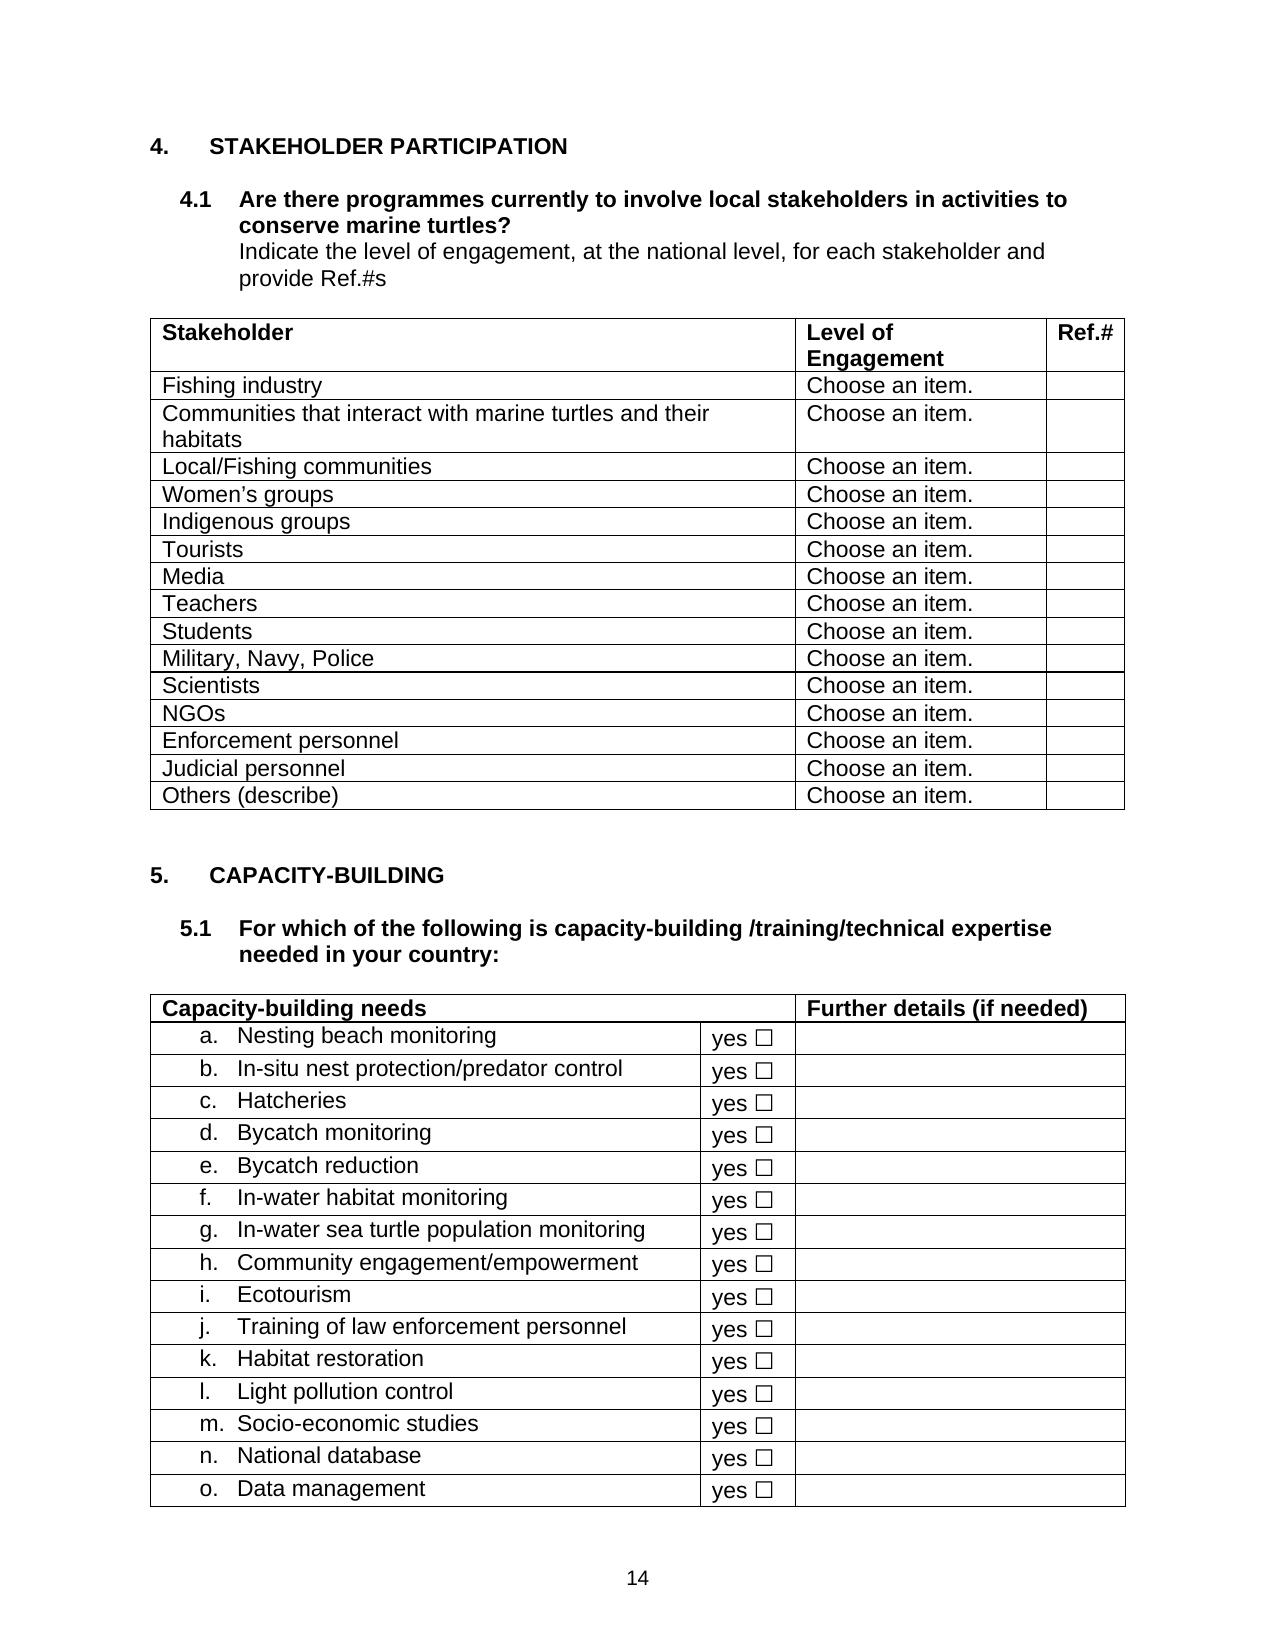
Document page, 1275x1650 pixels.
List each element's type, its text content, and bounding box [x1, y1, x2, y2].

table_cell [1047, 536, 1124, 562]
table_cell [1047, 372, 1124, 398]
table_cell [1047, 481, 1124, 507]
table_cell yes [701, 1249, 795, 1280]
table_cell yes [701, 1055, 795, 1086]
table_cell yes [701, 1087, 795, 1118]
table_cell Tourists [151, 536, 795, 562]
table_cell Bycatch monitoring [151, 1119, 700, 1151]
table_cell Media [151, 563, 795, 589]
table_cell yes [701, 1475, 795, 1506]
table_cell NGOs [151, 700, 795, 726]
table_cell Hatcheries [151, 1087, 700, 1118]
table_cell [796, 1119, 1125, 1151]
table_cell [796, 1378, 1125, 1409]
table_cell Enforcement personnel [151, 727, 795, 754]
table_cell yes [701, 1410, 795, 1441]
list Are there programmes currently to involve local stakeholders in activities to conserve marine turtles? [179, 186, 1125, 238]
table_cell Communities that interact with marine turtles and their habitats [151, 400, 795, 452]
table_cell Light pollution control [151, 1378, 700, 1409]
table_cell [796, 1184, 1125, 1215]
table_cell Socio-economic studies [151, 1410, 700, 1441]
table_cell Students [151, 618, 795, 644]
table_cell yes [701, 1119, 795, 1151]
list CAPACITY-BUILDING [150, 862, 1125, 888]
table_header Ref.# [1047, 319, 1124, 371]
table_cell [796, 1249, 1125, 1280]
table_cell yes [701, 1378, 795, 1409]
table_cell Scientists [151, 673, 795, 699]
table_cell Others (describe) [151, 782, 795, 808]
table_cell yes [701, 1023, 795, 1054]
table_cell [1047, 453, 1124, 480]
table_cell [796, 1345, 1125, 1377]
table_cell yes [701, 1184, 795, 1215]
table_cell [1047, 645, 1124, 671]
table_cell yes [701, 1152, 795, 1183]
table_cell [796, 1313, 1125, 1344]
table_cell Teachers [151, 590, 795, 617]
table_cell Fishing industry [151, 372, 795, 398]
table_cell yes [701, 1345, 795, 1377]
table_cell Habitat restoration [151, 1345, 700, 1377]
table_cell National database [151, 1442, 700, 1473]
table_cell [796, 1216, 1125, 1247]
table_cell In-water sea turtle population monitoring [151, 1216, 700, 1247]
list Indicate the level of engagement, at the national level, for each stakeholder and provide Ref.#s [239, 238, 1125, 291]
table_cell [796, 1152, 1125, 1183]
table_cell Local/Fishing communities [151, 453, 795, 480]
table_cell [1047, 590, 1124, 617]
table_cell In-water habitat monitoring [151, 1184, 700, 1215]
table_cell Data management [151, 1475, 700, 1506]
table_cell [796, 1410, 1125, 1441]
table_cell [796, 1281, 1125, 1312]
table_cell [1047, 782, 1124, 808]
table_cell Community engagement/empowerment [151, 1249, 700, 1280]
table_cell [1047, 727, 1124, 754]
table_cell [1047, 400, 1124, 452]
table_cell [796, 1475, 1125, 1506]
table_cell yes [701, 1281, 795, 1312]
table_cell yes [701, 1216, 795, 1247]
table_cell Judicial personnel [151, 755, 795, 781]
table_cell yes [701, 1442, 795, 1473]
list For which of the following is capacity-building /training/technical expertise needed in your country: [179, 915, 1125, 968]
table_cell Military, Navy, Police [151, 645, 795, 671]
table_cell [796, 1055, 1125, 1086]
table_cell [1047, 673, 1124, 699]
table_header Capacity-building needs [151, 995, 795, 1021]
table_cell [1047, 618, 1124, 644]
table_cell [1047, 700, 1124, 726]
table_cell [1047, 508, 1124, 534]
table_cell Ecotourism [151, 1281, 700, 1312]
table_cell Bycatch reduction [151, 1152, 700, 1183]
table_cell [1047, 563, 1124, 589]
table_cell In-situ nest protection/predator control [151, 1055, 700, 1086]
table_cell [796, 1023, 1125, 1054]
table_cell Indigenous groups [151, 508, 795, 534]
table_cell [796, 1442, 1125, 1473]
list STAKEHOLDER PARTICIPATION [150, 133, 1125, 159]
table_cell [1047, 755, 1124, 781]
table_cell yes [701, 1313, 795, 1344]
table_cell Training of law enforcement personnel [151, 1313, 700, 1344]
table_header Stakeholder [151, 319, 795, 371]
table_cell Nesting beach monitoring [151, 1023, 700, 1054]
table_cell [796, 1087, 1125, 1118]
table_cell Women’s groups [151, 481, 795, 507]
table_header Level of Engagement [796, 319, 1046, 371]
table_header Further details (if needed) [796, 995, 1125, 1021]
